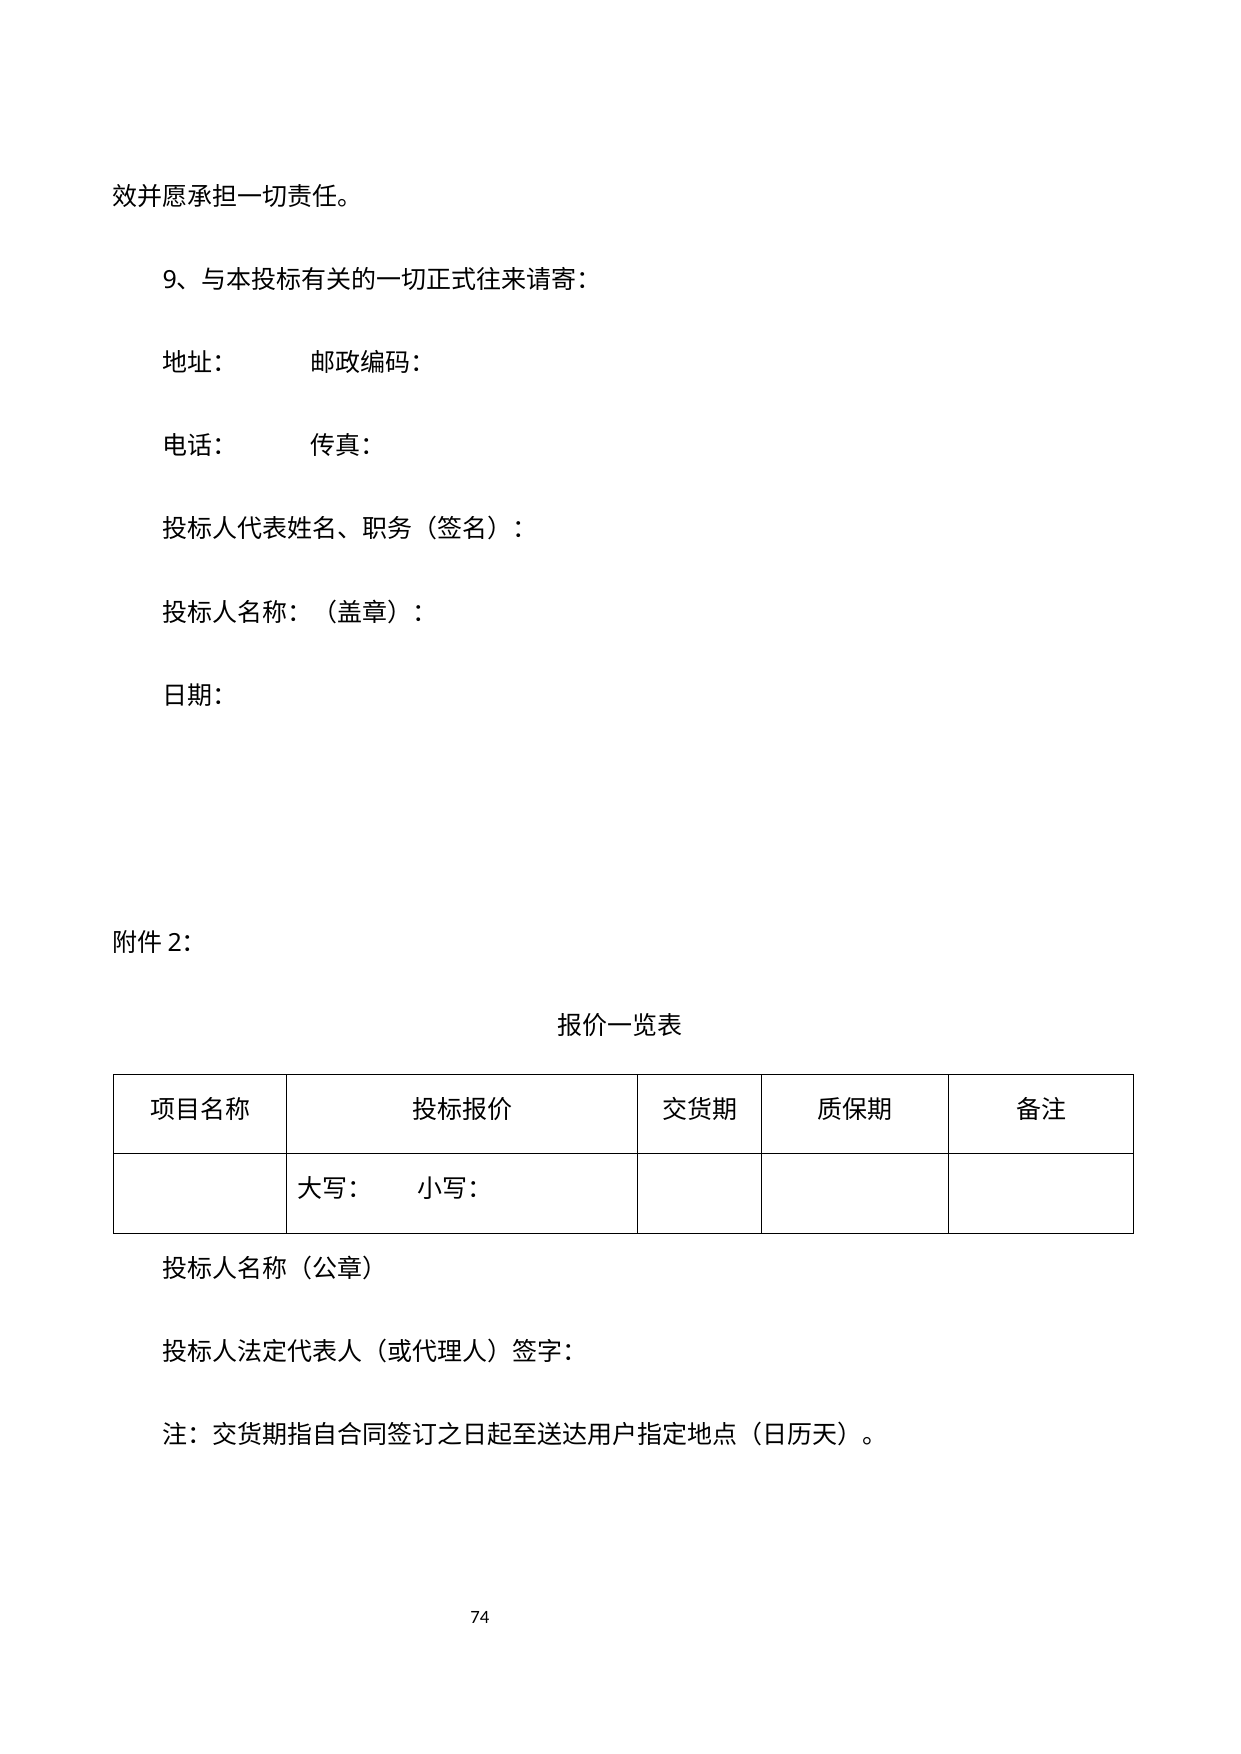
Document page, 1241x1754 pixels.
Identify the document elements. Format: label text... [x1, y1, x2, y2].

text 9、与本投标有关的一切正式往来请寄： [112, 245, 1128, 310]
table_header 投标报价 [287, 1075, 637, 1153]
table_cell [949, 1154, 1133, 1233]
table_cell [762, 1154, 948, 1233]
text 报价一览表 [112, 991, 1128, 1056]
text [112, 162, 1128, 227]
text 注：交货期指自合同签订之日起至送达用户指定地点（日历天）。 [112, 1400, 1128, 1465]
text 投标人代表姓名、职务（签名）： [112, 494, 1128, 559]
text 日期： [112, 661, 1128, 726]
table_header 交货期 [638, 1075, 761, 1153]
text 投标人名称：（盖章）： [112, 578, 1128, 643]
table_header 备注 [949, 1075, 1133, 1153]
table_header 质保期 [762, 1075, 948, 1153]
text 投标人名称（公章） [112, 1234, 1128, 1299]
table_cell [114, 1154, 286, 1233]
text 投标人法定代表人（或代理人）签字： [112, 1317, 1128, 1382]
text 附件2： [112, 908, 1128, 973]
table_cell [638, 1154, 761, 1233]
text 电话： 传真： [112, 411, 1128, 476]
table_header 项目名称 [114, 1075, 286, 1153]
table_cell 大写： 小写： [287, 1154, 637, 1233]
text 地址： 邮政编码： [112, 328, 1128, 393]
